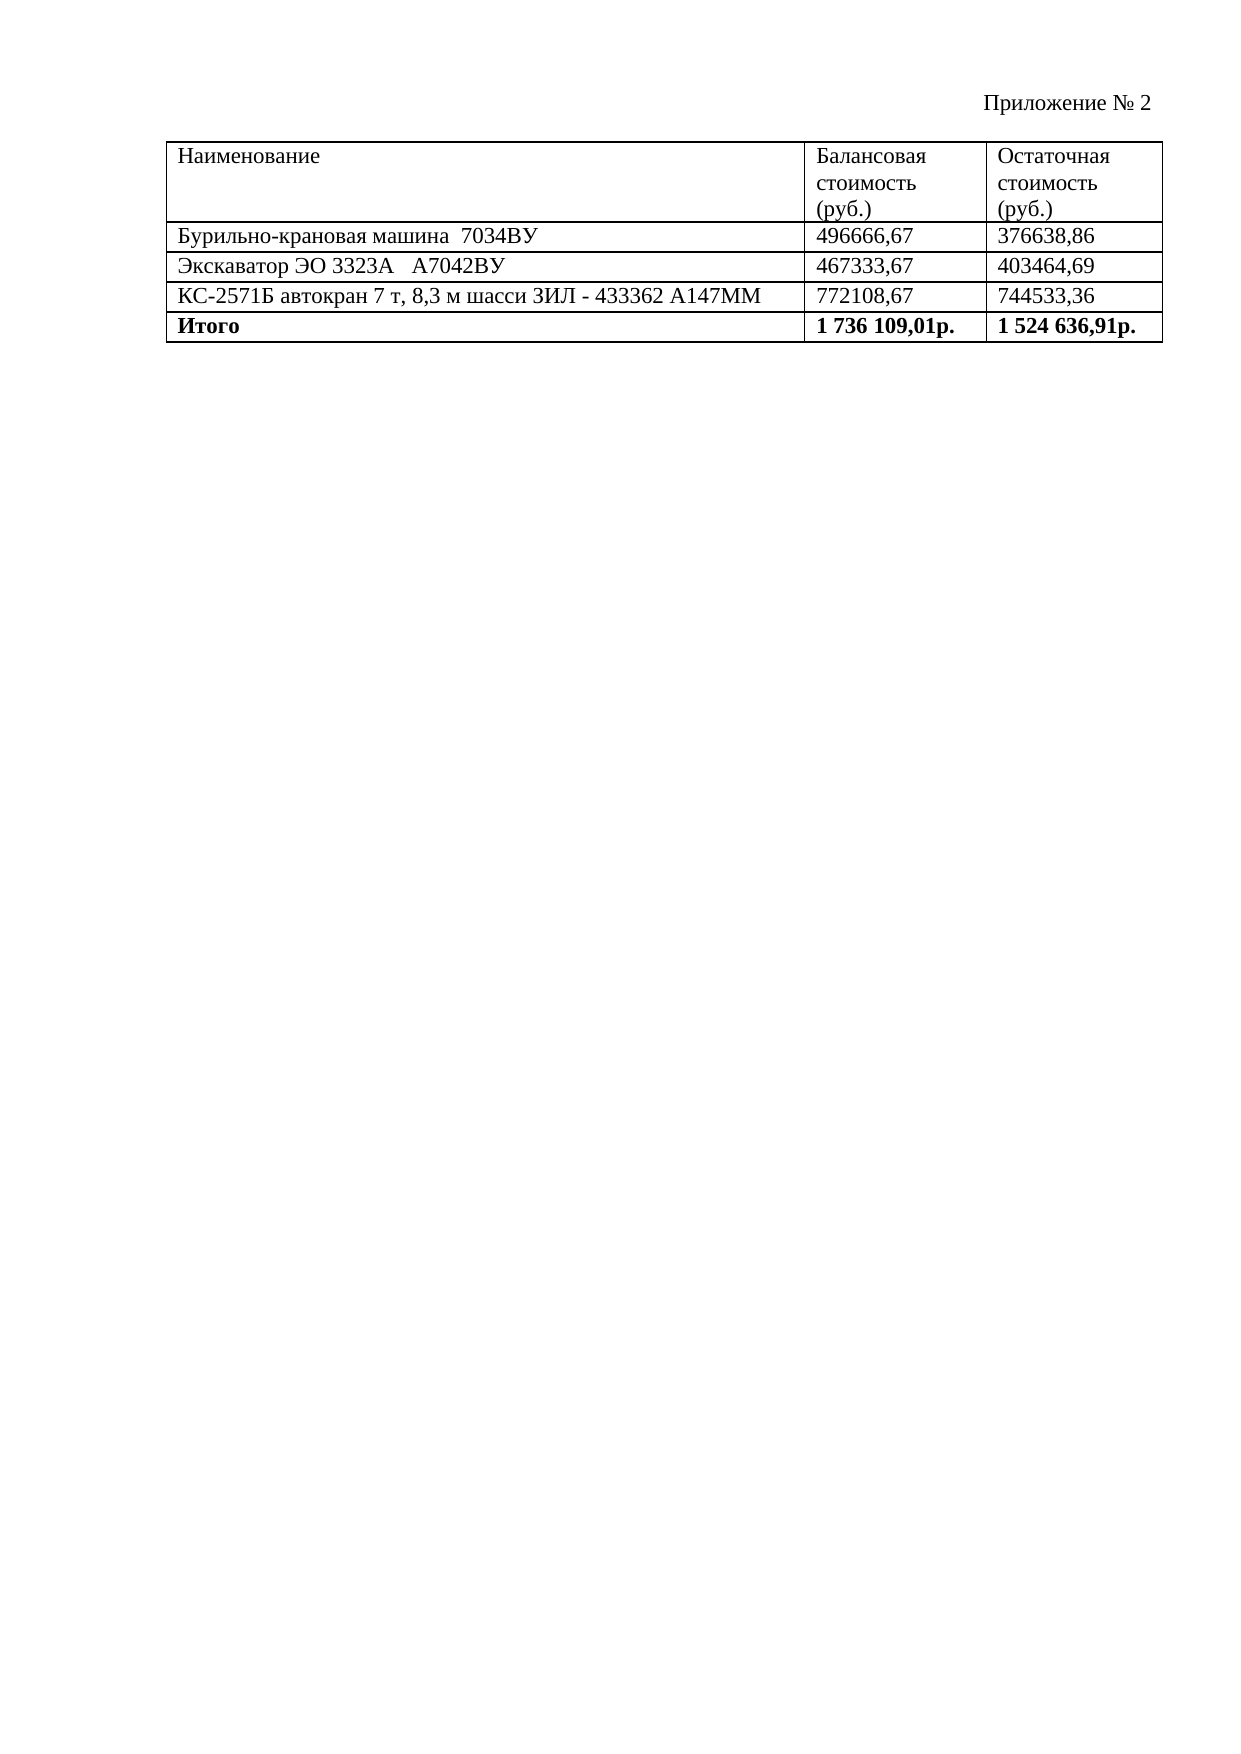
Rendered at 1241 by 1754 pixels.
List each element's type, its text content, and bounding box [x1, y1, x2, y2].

table_cell 496666,67 [805, 223, 986, 251]
table_cell 1 736 109,01р. [805, 313, 986, 341]
table_cell 376638,86 [987, 223, 1162, 251]
table_header Балансовая стоимость (руб.) [805, 143, 986, 221]
table_header Наименование [167, 143, 804, 221]
text Приложение № 2 [177, 89, 1152, 115]
table_cell 772108,67 [805, 283, 986, 311]
table_header Остаточная стоимость (руб.) [987, 143, 1162, 221]
table_cell 403464,69 [987, 253, 1162, 281]
table_cell 1 524 636,91р. [987, 313, 1162, 341]
table_cell Итого [167, 313, 804, 341]
table_cell 744533,36 [987, 283, 1162, 311]
table_cell Бурильно-крановая машина 7034ВУ [167, 223, 804, 251]
table_cell КС-2571Б автокран 7 т, 8,3 м шасси ЗИЛ - 433362 А147ММ [167, 283, 804, 311]
table_cell 467333,67 [805, 253, 986, 281]
table_cell Экскаватор ЭО 3323А А7042ВУ [167, 253, 804, 281]
